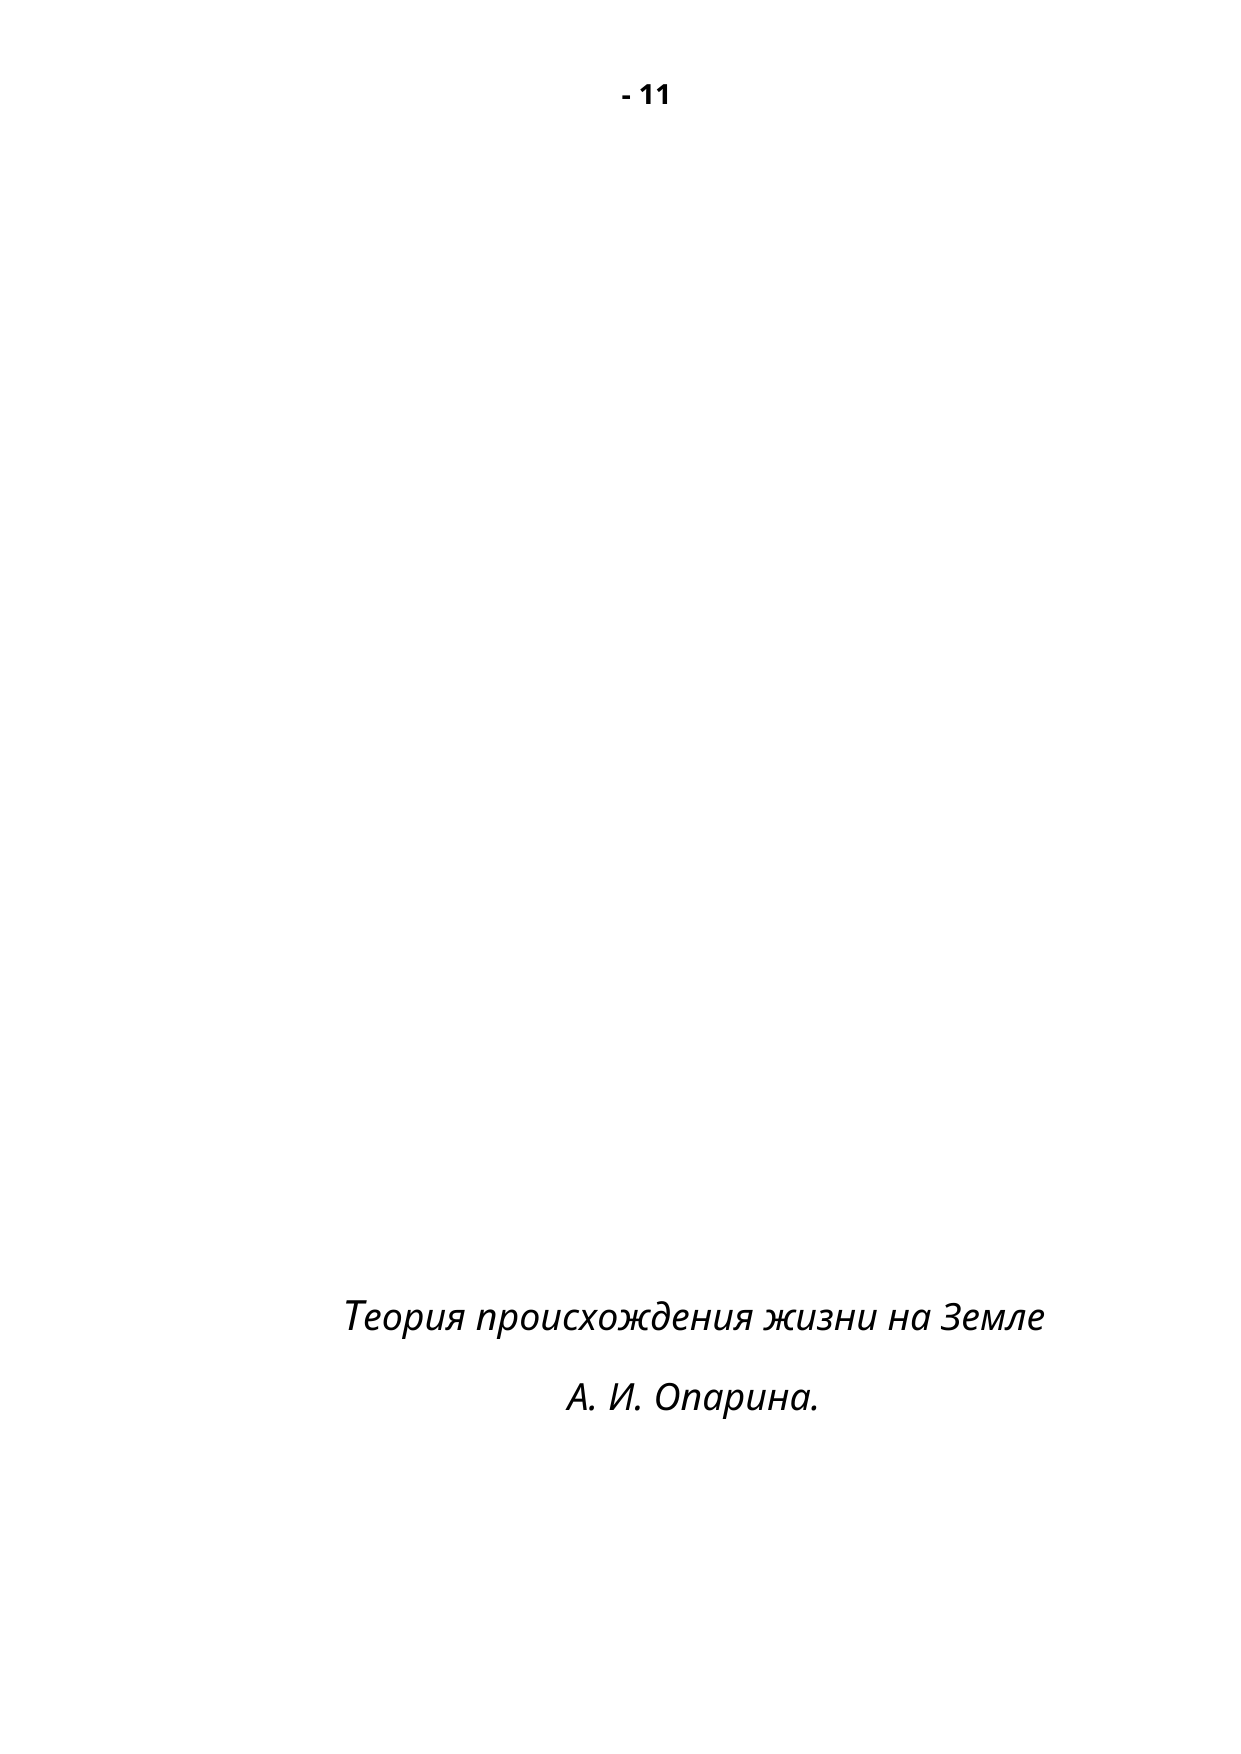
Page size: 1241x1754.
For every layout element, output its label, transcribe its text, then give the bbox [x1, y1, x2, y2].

text А. И. Опарина. [177, 1371, 1122, 1422]
text Теория происхождения жизни на Земле [177, 1286, 1122, 1342]
